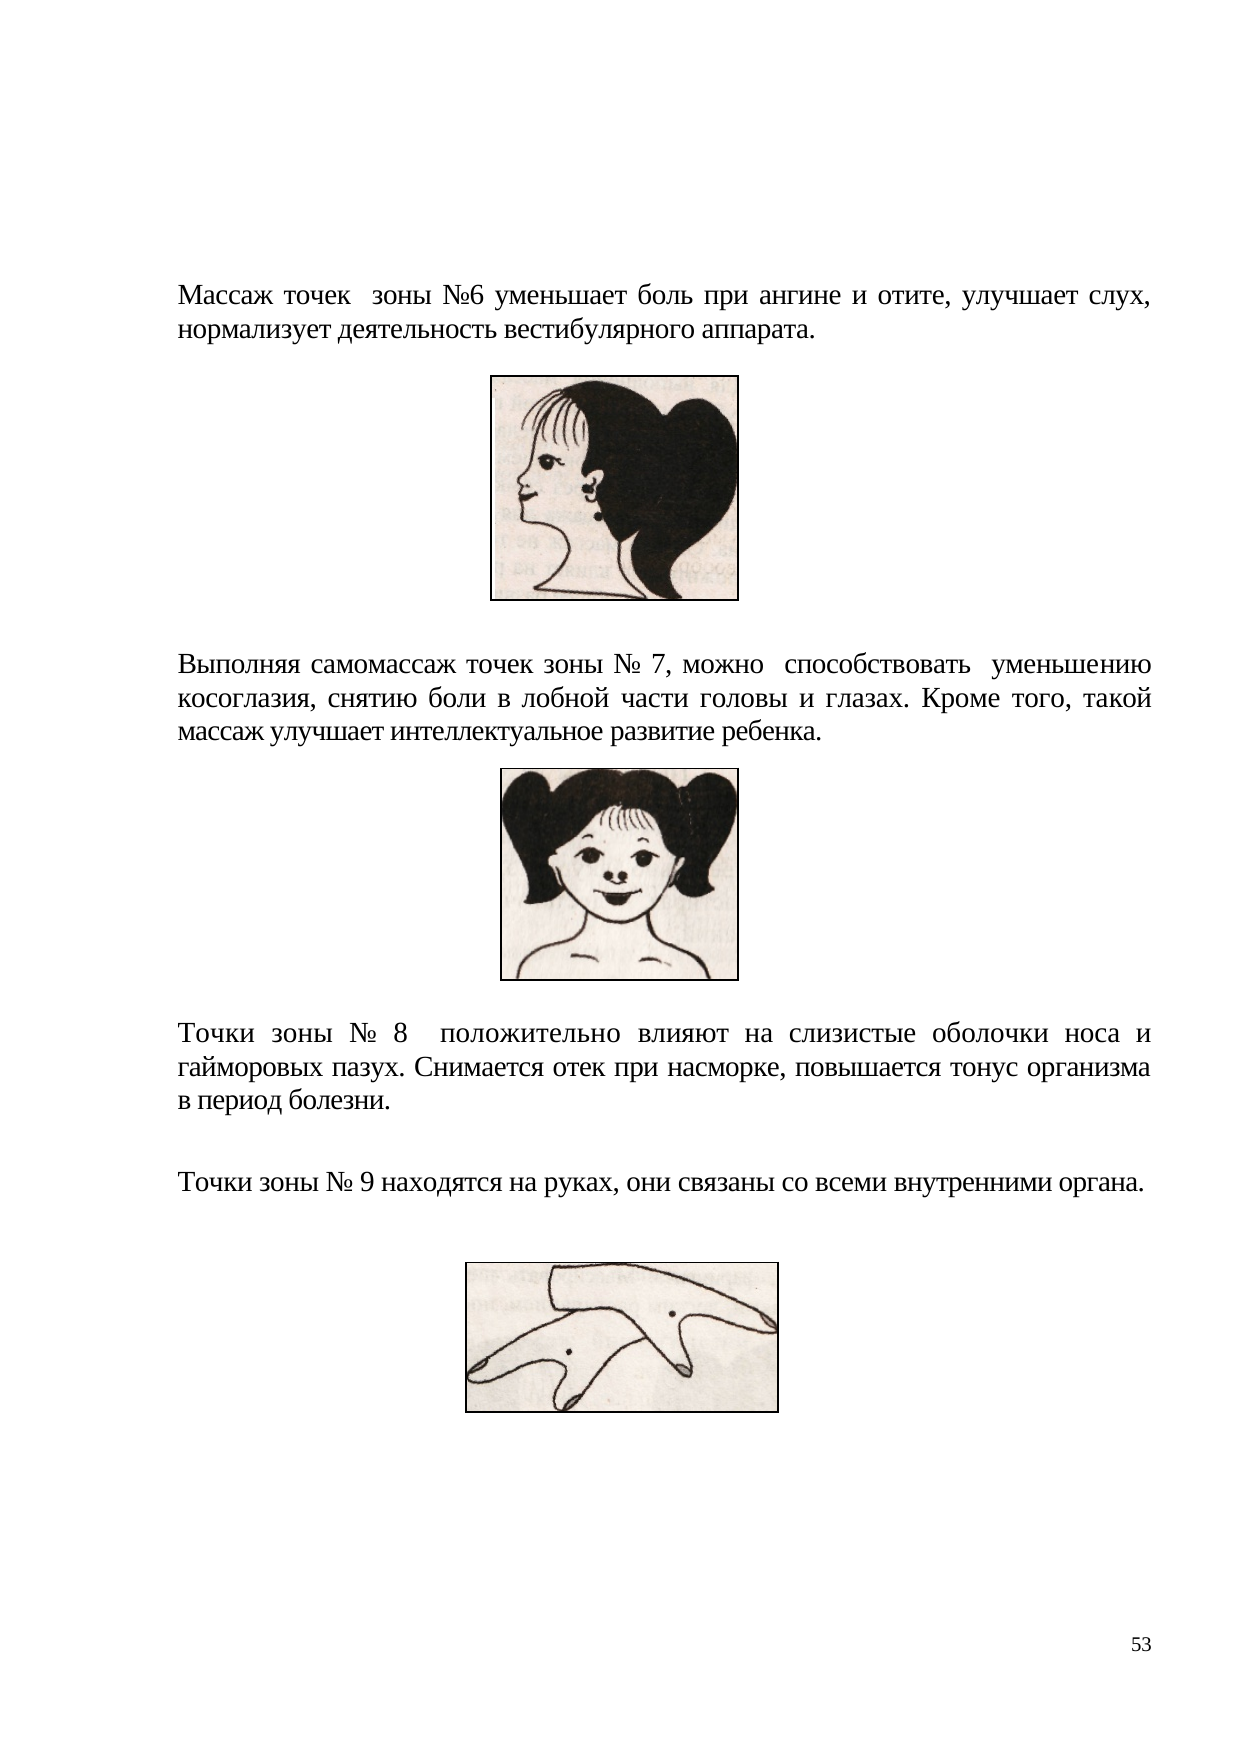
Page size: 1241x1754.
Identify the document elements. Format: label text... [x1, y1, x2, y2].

text Точки зоны № 9 находятся на руках, они связаны со всеми внутренними органа. [177, 1172, 1152, 1197]
text Массаж точек зоны №6 уменьшает боль при ангине и отите, улучшает слух, нормализует деятельность вестибулярного аппарата. [177, 277, 1152, 344]
text Точки зоны № 8 положительно влияют на слизистые оболочки носа и гайморовых пазух. Снимается отек при насморке, повышается тонус организма в период болезни. [177, 1015, 1152, 1116]
text Выполняя самомассаж точек зоны № 7, можно способствовать уменьшению косоглазия, снятию боли в лобной части головы и глазах. Кроме того, такой массаж улучшает интеллектуальное развитие ребенка. [177, 646, 1152, 747]
picture [467, 1263, 777, 1411]
picture [502, 769, 737, 979]
picture [492, 377, 737, 599]
